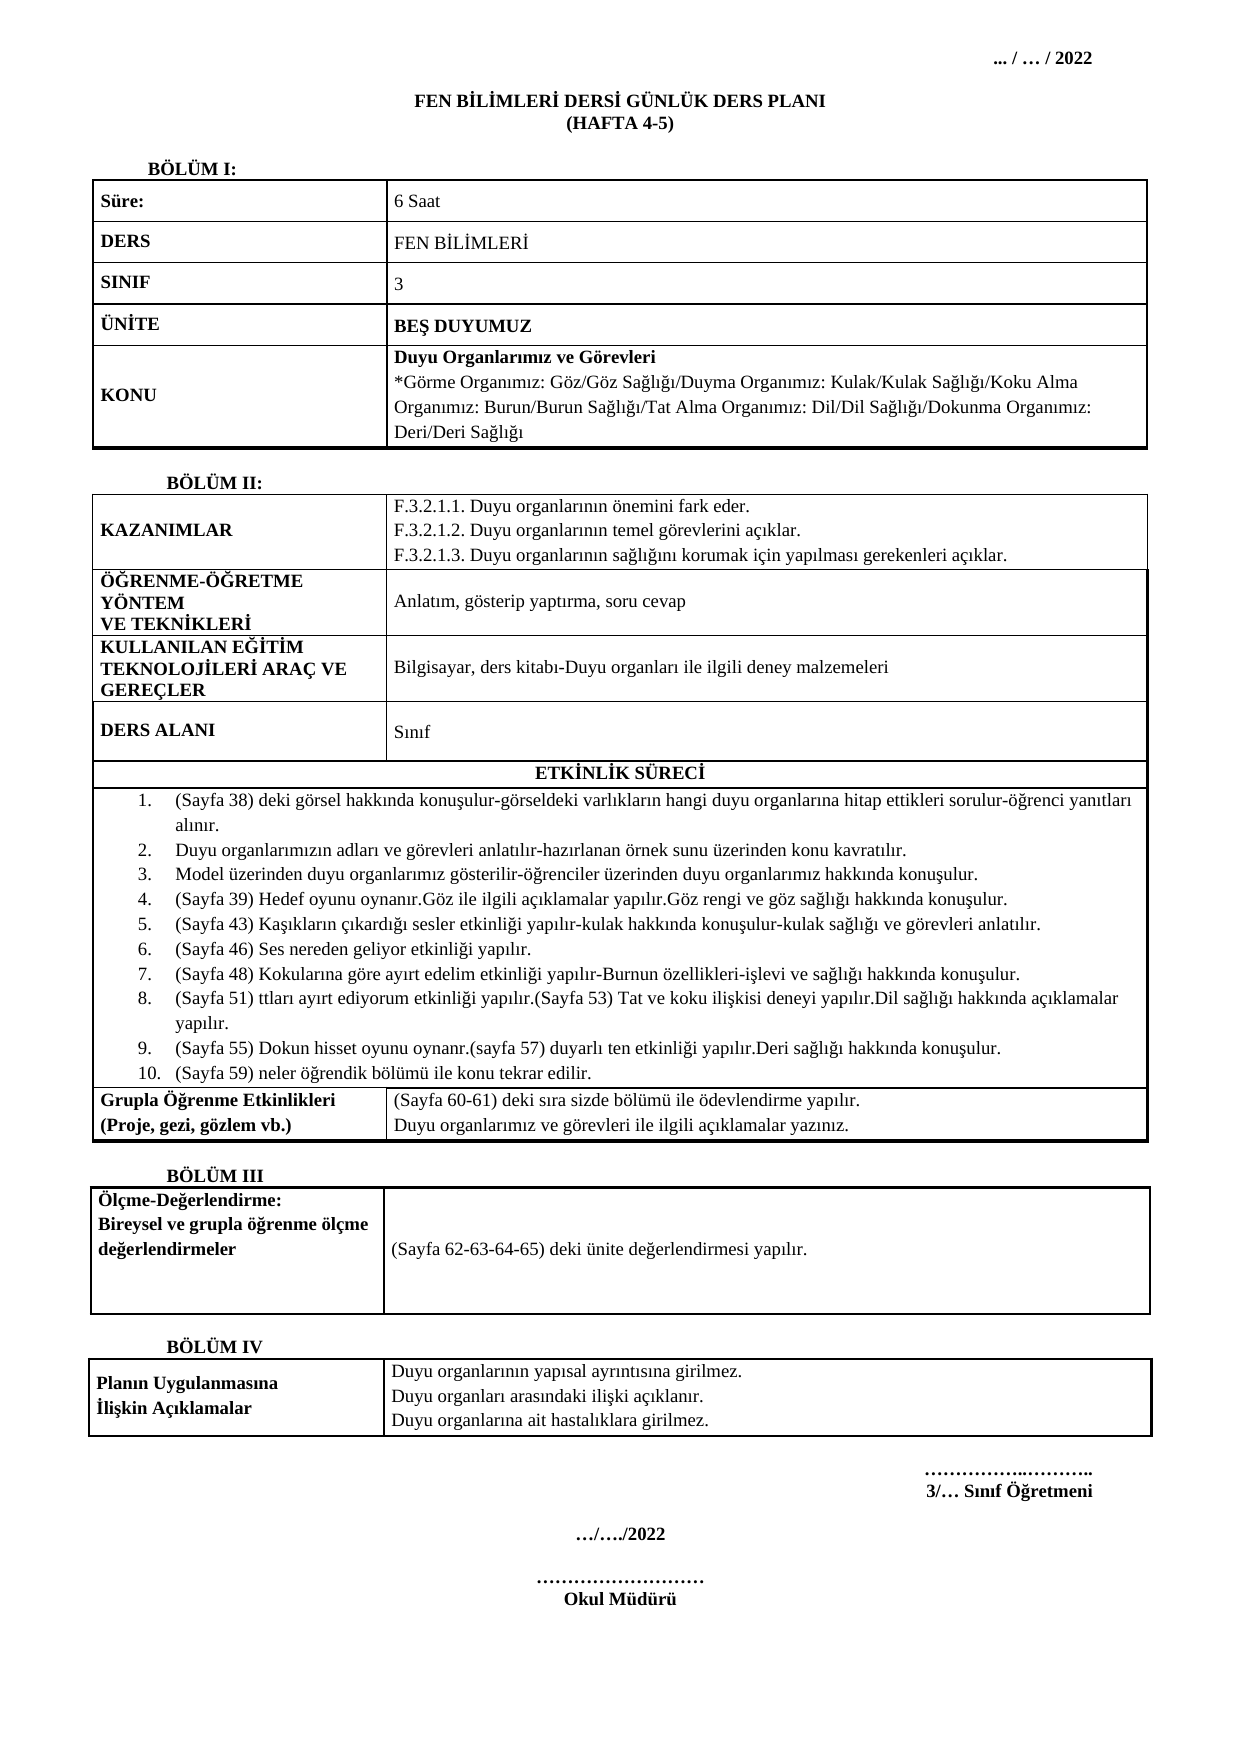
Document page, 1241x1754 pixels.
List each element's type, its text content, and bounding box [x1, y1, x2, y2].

table_cell FEN BİLİMLERİ [388, 222, 1146, 262]
table_cell ETKİNLİK SÜRECİ [94, 762, 1146, 787]
text ……………………… [148, 1566, 1092, 1587]
table_header Planın Uygulanmasına İlişkin Açıklamalar [90, 1360, 383, 1434]
table_cell Bilgisayar, ders kitabı-Duyu organları ile ilgili deney malzemeleri [387, 636, 1146, 701]
table_cell KULLANILAN EĞİTİM TEKNOLOJİLERİ ARAÇ VE GEREÇLER [93, 636, 386, 701]
table_cell (Sayfa 38) deki görsel hakkında konuşulur-görseldeki varlıkların hangi duyu organlarına hitap ettikleri sorulur-öğrenci yanıtları alınır. Duyu organlarımızın adları ve görevleri anlatılır-hazırlanan örnek sunu üzerinden konu kavratılır. Model üzerinden duyu organlarımız gösterilir-öğrenciler üzerinden duyu organlarımız hakkında konuşulur. (Sayfa 39) Hedef oyunu oynanır.Göz ile ilgili açıklamalar yapılır.Göz rengi ve göz sağlığı hakkında konuşulur. (Sayfa 43) Kaşıkların çıkardığı sesler etkinliği yapılır-kulak hakkında konuşulur-kulak sağlığı ve görevleri anlatılır. (Sayfa 46) Ses nereden geliyor etkinliği yapılır. (Sayfa 48) Kokularına göre ayırt edelim etkinliği yapılır-Burnun özellikleri-işlevi ve sağlığı hakkında konuşulur. (Sayfa 51) ttları ayırt ediyorum etkinliği yapılır.(Sayfa 53) Tat ve koku ilişkisi deneyi yapılır.Dil sağlığı hakkında açıklamalar yapılır. (Sayfa 55) Dokun hisset oyunu oynanr.(sayfa 57) duyarlı ten etkinliği yapılır.Deri sağlığı hakkında konuşulur. (Sayfa 59) neler öğrendik bölümü ile konu tekrar edilir. [94, 789, 1146, 1087]
text …/…./2022 [148, 1523, 1092, 1544]
table_header 6 Saat [388, 181, 1146, 221]
subtitle BÖLÜM III [148, 1165, 1092, 1186]
table_cell SINIF [94, 263, 386, 303]
table_cell Sınıf [387, 702, 1146, 760]
text BÖLÜM I: [148, 158, 1092, 179]
table_cell 3 [388, 263, 1146, 303]
text ... / … / 2022 [148, 47, 1092, 69]
table_header KAZANIMLAR [93, 495, 386, 569]
text Okul Müdürü [148, 1587, 1092, 1609]
table_cell DERS [94, 222, 386, 262]
table_cell (Sayfa 60-61) deki sıra sizde bölümü ile ödevlendirme yapılır. Duyu organlarımız ve görevleri ile ilgili açıklamalar yazınız. [387, 1089, 1146, 1139]
subtitle BÖLÜM IV [148, 1336, 1092, 1358]
table_cell KONU [94, 346, 386, 446]
table_header Duyu organlarının yapısal ayrıntısına girilmez. Duyu organları arasındaki ilişki açıklanır. Duyu organlarına ait hastalıklara girilmez. [385, 1360, 1150, 1434]
table_cell Anlatım, gösterip yaptırma, soru cevap [387, 570, 1146, 635]
text 3/… Sınıf Öğretmeni [148, 1480, 1092, 1501]
table_cell DERS ALANI [94, 702, 386, 760]
text FEN BİLİMLERİ DERSİ GÜNLÜK DERS PLANI [148, 90, 1092, 112]
table_header (Sayfa 62-63-64-65) deki ünite değerlendirmesi yapılır. [385, 1189, 1149, 1312]
table_header F.3.2.1.1. Duyu organlarının önemini fark eder. F.3.2.1.2. Duyu organlarının temel görevlerini açıklar. F.3.2.1.3. Duyu organlarının sağlığını korumak için yapılması gerekenleri açıklar. [387, 495, 1147, 569]
text (HAFTA 4-5) [148, 112, 1092, 133]
table_header Ölçme-Değerlendirme: Bireysel ve grupla öğrenme ölçme değerlendirmeler [92, 1189, 383, 1312]
text BÖLÜM II: [148, 472, 1092, 493]
table_cell Duyu Organlarımız ve Görevleri *Görme Organımız: Göz/Göz Sağlığı/Duyma Organımız: Kulak/Kulak Sağlığı/Koku Alma Organımız: Burun/Burun Sağlığı/Tat Alma Organımız: Dil/Dil Sağlığı/Dokunma Organımız: Deri/Deri Sağlığı [388, 346, 1146, 446]
table_cell ÜNİTE [94, 305, 386, 344]
table_cell BEŞ DUYUMUZ [388, 305, 1146, 344]
table_cell Grupla Öğrenme Etkinlikleri (Proje, gezi, gözlem vb.) [94, 1088, 386, 1139]
text ……………..……….. [148, 1458, 1092, 1480]
table_cell ÖĞRENME-ÖĞRETME YÖNTEM VE TEKNİKLERİ [93, 570, 386, 635]
table_header Süre: [94, 181, 386, 221]
